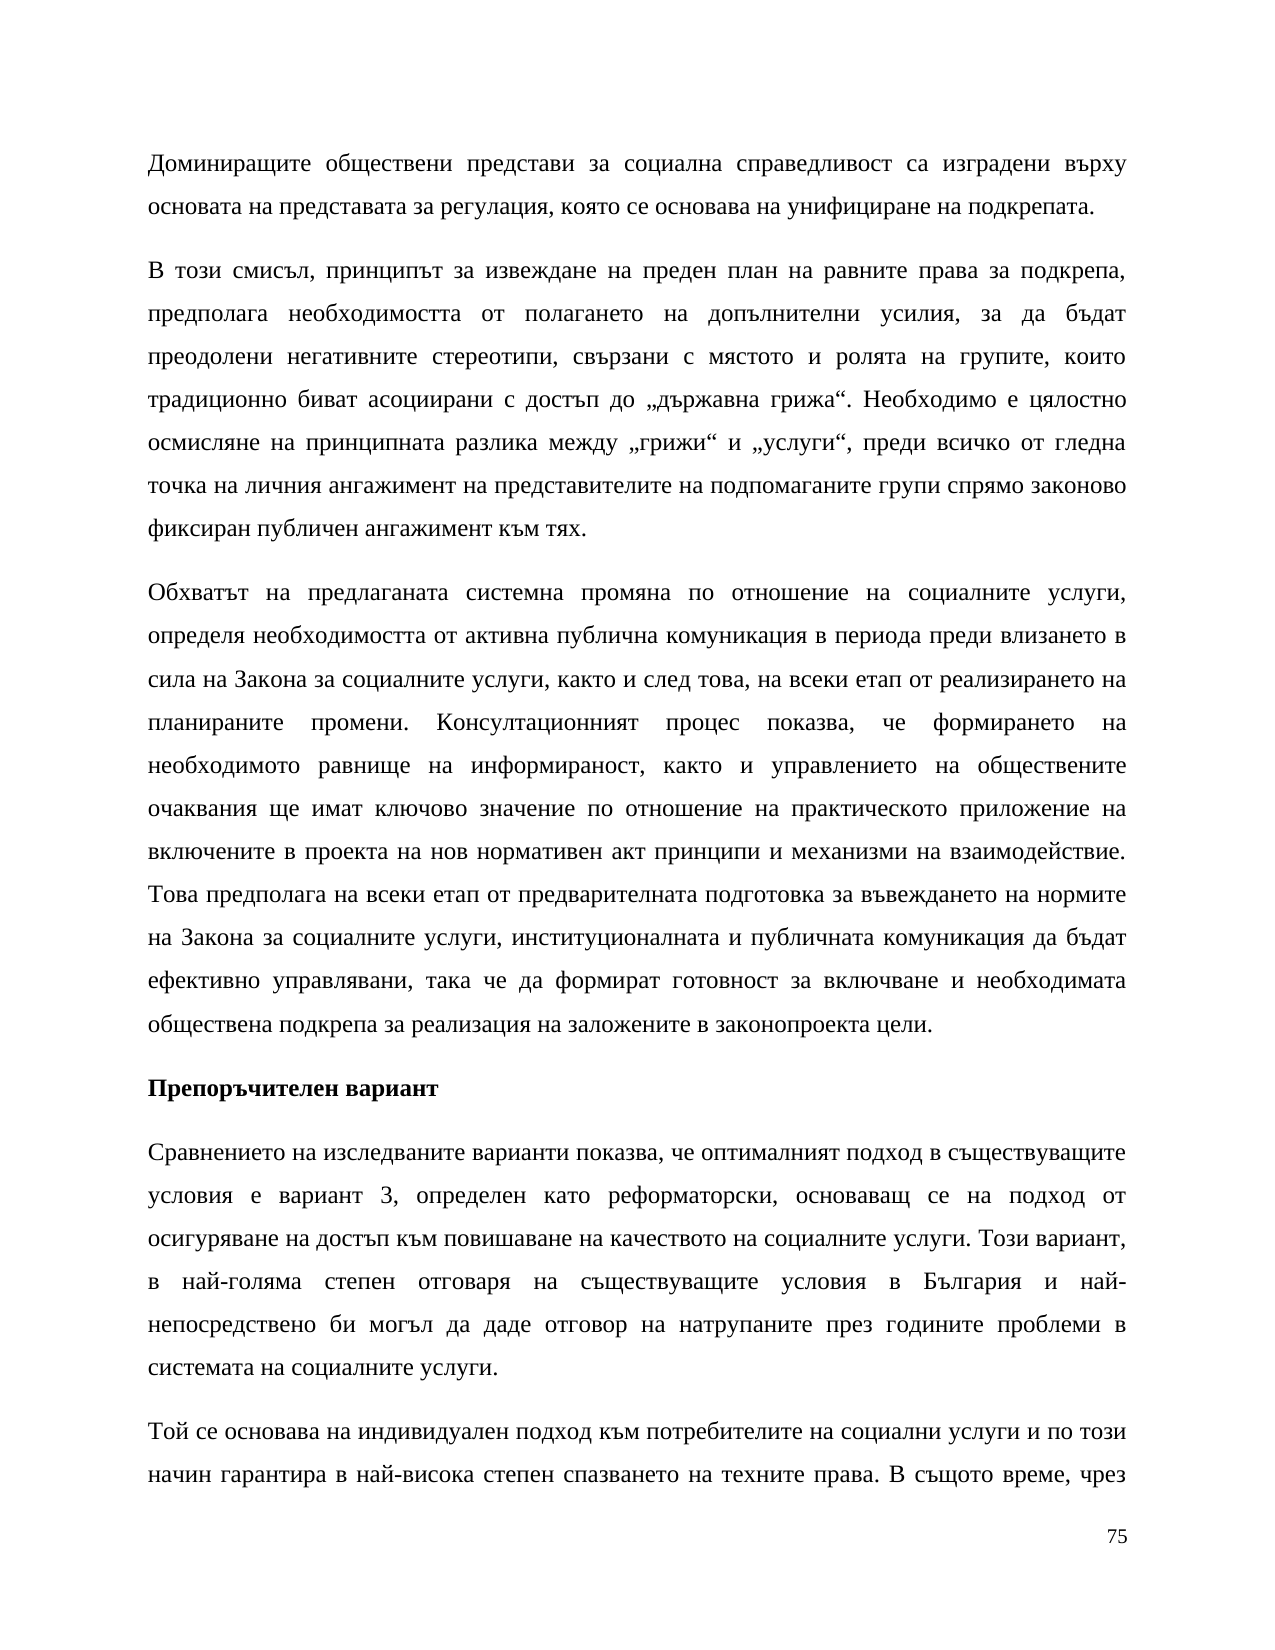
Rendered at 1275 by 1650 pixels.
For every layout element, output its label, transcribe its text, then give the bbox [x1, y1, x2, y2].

text В този смисъл, принципът за извеждане на преден план на равните права за подкрепа, предполага необходимостта от полагането на допълнителни усилия, за да бъдат преодолени негативните стереотипи, свързани с мястото и ролята на групите, които традиционно биват асоциирани с достъп до „държавна грижа“. Необходимо е цялостно осмисляне на принципната разлика между „грижи“ и „услуги“, преди всичко от гледна точка на личния ангажимент на представителите на подпомаганите групи спрямо законово фиксиран публичен ангажимент към тях. [148, 255, 1127, 542]
text Препоръчителен вариант [148, 1073, 1127, 1101]
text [148, 1416, 1127, 1488]
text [148, 148, 1127, 219]
text Обхватът на предлаганата системна промяна по отношение на социалните услуги, определя необходимостта от активна публична комуникация в периода преди влизането в сила на Закона за социалните услуги, както и след това, на всеки етап от реализирането на планираните промени. Консултационният процес показва, че формирането на необходимото равнище на информираност, както и управлението на обществените очаквания ще имат ключово значение по отношение на практическото приложение на включените в проекта на нов нормативен акт принципи и механизми на взаимодействие. Това предполага на всеки етап от предварителната подготовка за въвеждането на нормите на Закона за социалните услуги, институционалната и публичната комуникация да бъдат ефективно управлявани, така че да формират готовност за включване и необходимата обществена подкрепа за реализация на заложените в законопроекта цели. [148, 577, 1127, 1037]
text Сравнението на изследваните варианти показва, че оптималният подход в съществуващите условия е вариант 3, определен като реформаторски, основаващ се на подход от осигуряване на достъп към повишаване на качеството на социалните услуги. Този вариант, в най-голяма степен отговаря на съществуващите условия в България и най-непосредствено би могъл да даде отговор на натрупаните през годините проблеми в системата на социалните услуги. [148, 1137, 1127, 1381]
